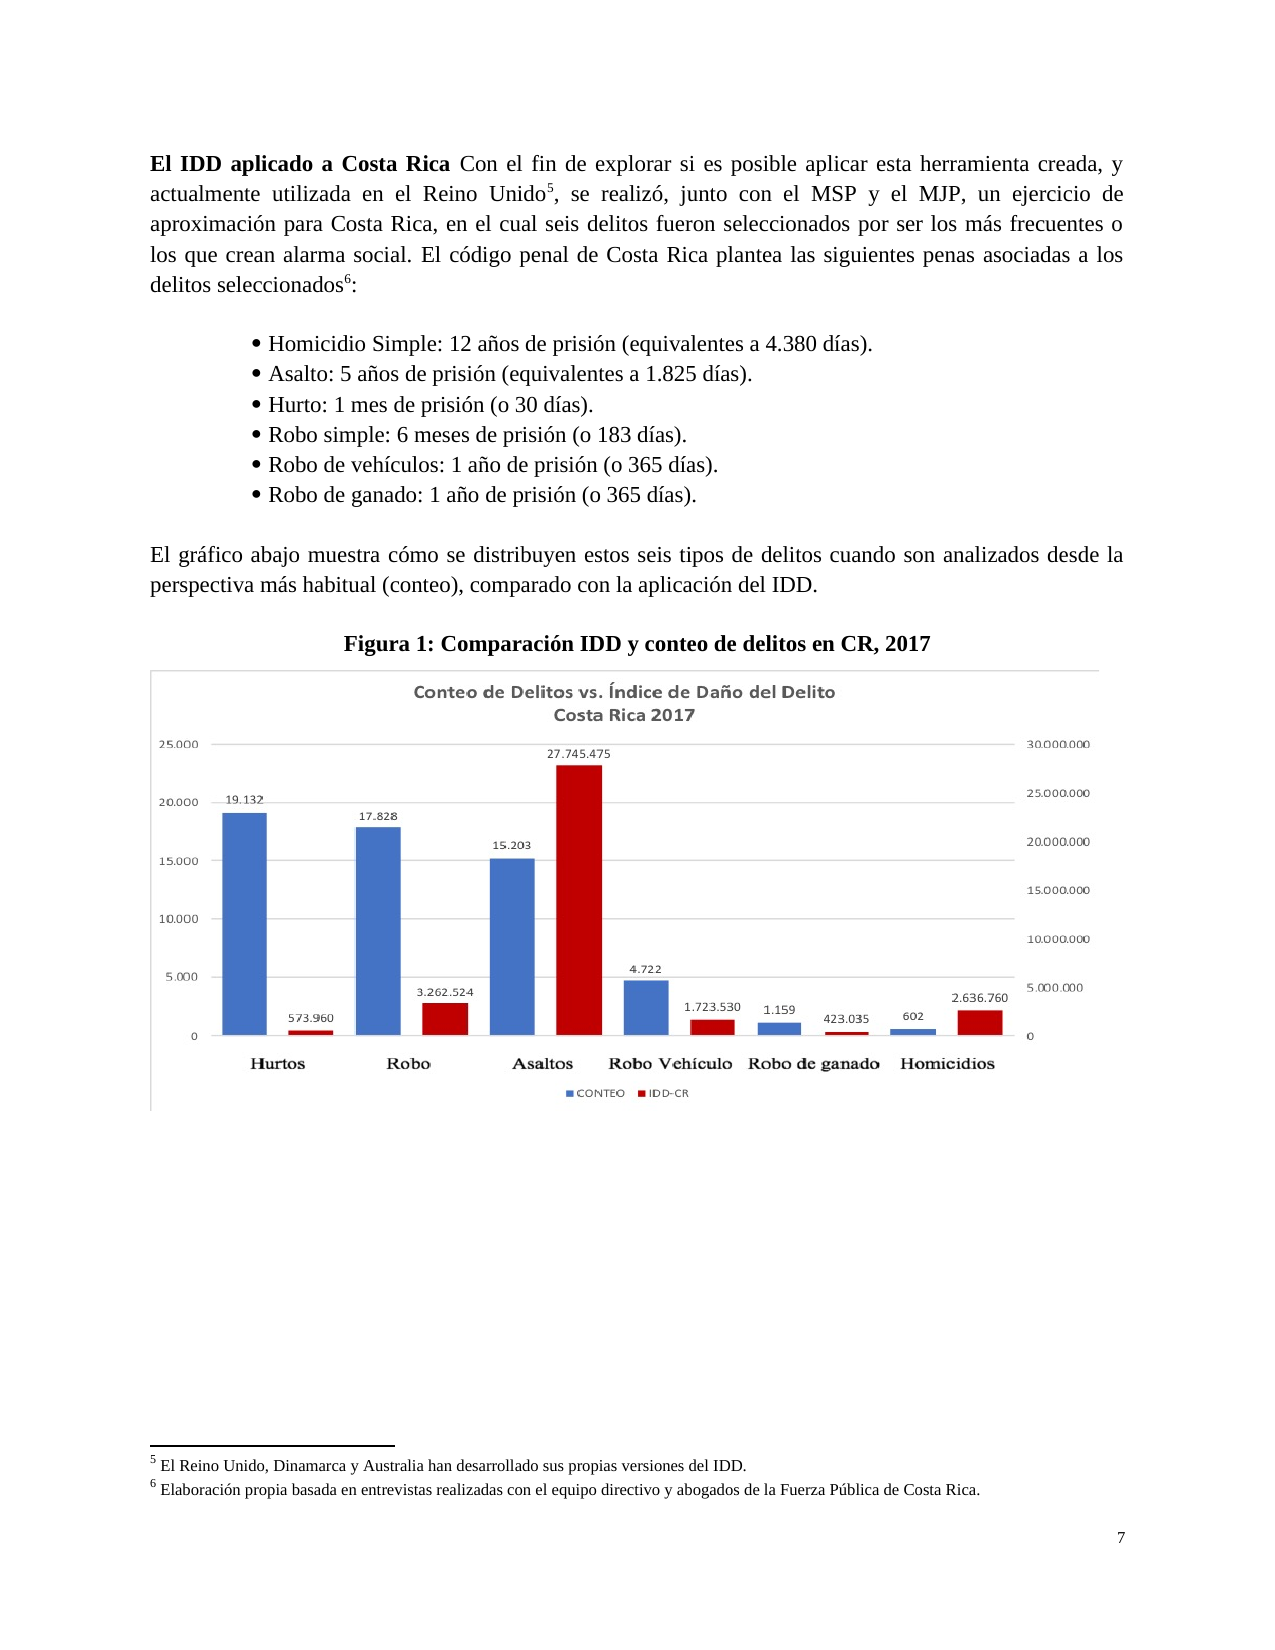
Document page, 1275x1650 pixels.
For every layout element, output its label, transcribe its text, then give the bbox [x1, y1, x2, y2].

list Asalto: 5 años de prisión (equivalentes a 1.825 días). [150, 360, 1125, 387]
list Homicidio Simple: 12 años de prisión (equivalentes a 4.380 días). [150, 330, 1125, 357]
text El gráfico abajo muestra cómo se distribuyen estos seis tipos de delitos cuando son analizados desde la perspectiva más habitual (conteo), comparado con la aplicación del IDD. [150, 541, 1125, 597]
list El IDD aplicado a Costa Rica Con el fin de explorar si es posible aplicar esta herramienta creada, y actualmente utilizada en el Reino Unido, se realizó, junto con el MSP y el MJP, un ejercicio de aproximación para Costa Rica, en el cual seis delitos fueron seleccionados por ser los más frecuentes o los que crean alarma social. El código penal de Costa Rica plantea las siguientes penas asociadas a los delitos seleccionados: [150, 150, 1125, 297]
picture [150, 670, 1099, 1111]
list Robo de vehículos: 1 año de prisión (o 365 días). [150, 451, 1125, 477]
text Figura 1: Comparación IDD y conteo de delitos en CR, 2017 [150, 630, 1125, 657]
list Hurto: 1 mes de prisión (o 30 días). [150, 391, 1125, 417]
list Robo simple: 6 meses de prisión (o 183 días). [150, 421, 1125, 447]
list Robo de ganado: 1 año de prisión (o 365 días). [150, 481, 1125, 508]
